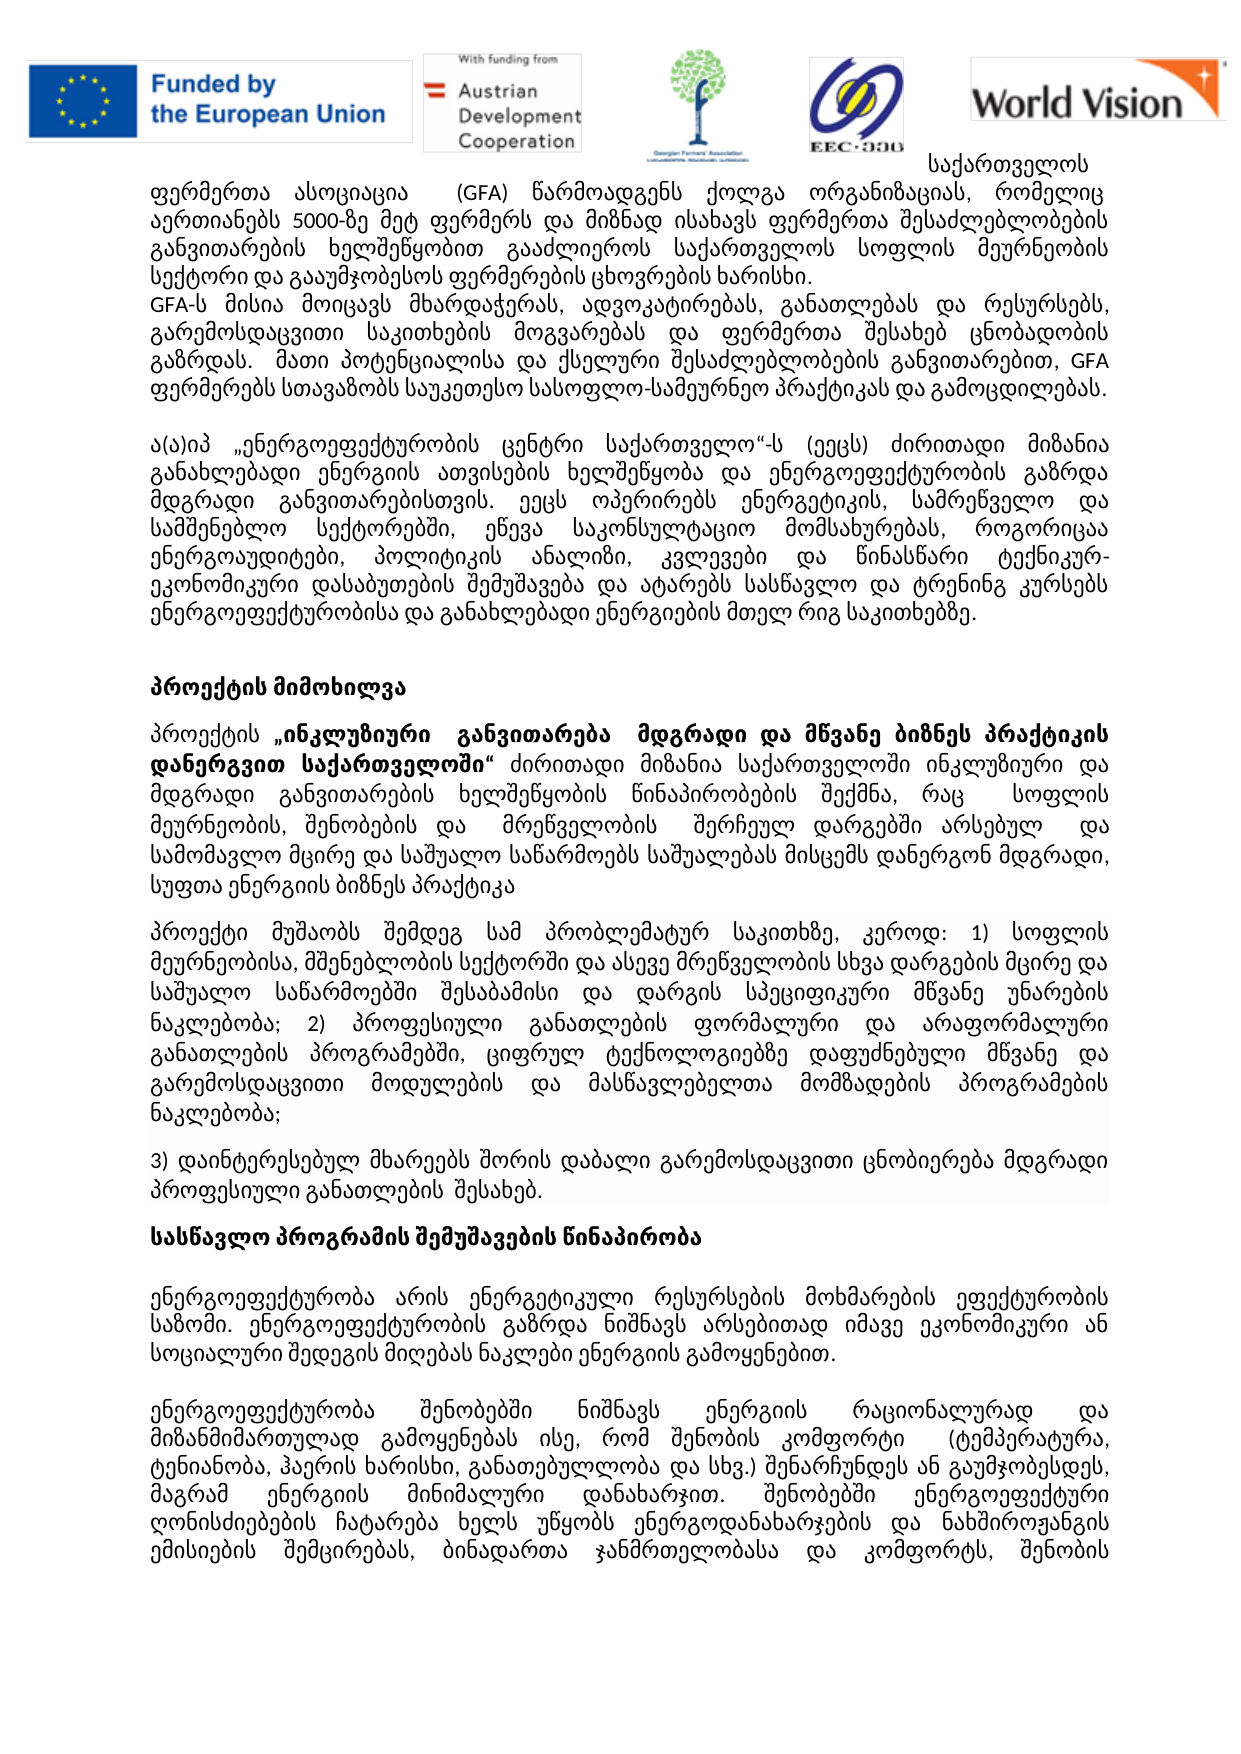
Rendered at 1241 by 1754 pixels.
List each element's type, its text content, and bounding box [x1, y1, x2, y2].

text ენერგოეფექტურობა არის ენერგეტიკული რესურსების მოხმარების ეფექტურობის საზომი. ენერგოეფექტურობის გაზრდა ნიშნავს არსებითად იმავე ეკონომიკური ან სოციალური შედეგის მიღებას ნაკლები ენერგიის გამოყენებით. [150, 1283, 1110, 1367]
text ა(ა)იპ „ენერგოეფექტურობის ცენტრი საქართველო“-ს (ეეცს) ძირითადი მიზანია განახლებადი ენერგიის ათვისების ხელშეწყობა და ენერგოეფექტურობის გაზრდა მდგრადი განვითარებისთვის. ეეცს ოპერირებს ენერგეტიკის, სამრეწველო და სამშენებლო სექტორებში, ეწევა საკონსულტაციო მომსახურებას, როგორიცაა ენერგოაუდიტები, პოლიტიკის ანალიზი, კვლევები და წინასწარი ტექნიკურ-ეკონომიკური დასაბუთების შემუშავება და ატარებს სასწავლო და ტრენინგ კურსებს ენერგოეფექტურობისა და განახლებადი ენერგიების მთელ რიგ საკითხებზე. [150, 430, 1110, 626]
text პროექტის „ინკლუზიური განვითარება მდგრადი და მწვანე ბიზნეს პრაქტიკის დანერგვით საქართველოში“ ძირითადი მიზანია საქართველოში ინკლუზიური და მდგრადი განვითარების ხელშეწყობის წინაპირობების შექმნა, რაც სოფლის მეურნეობის, შენობების და მრეწველობის შერჩეულ დარგებში არსებულ და სამომავლო მცირე და საშუალო საწარმოებს საშუალებას მისცემს დანერგონ მდგრადი, სუფთა ენერგიის ბიზნეს პრაქტიკა [150, 720, 1110, 899]
text 3) დაინტერესებულ მხარეებს შორის დაბალი გარემოსდაცვითი ცნობიერება მდგრადი პროფესიული განათლების შესახებ. [150, 1146, 1110, 1204]
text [150, 1396, 1110, 1564]
picture [23, 48, 1226, 161]
text პროექტის მიმოხილვა [150, 673, 1110, 701]
text GFA-ს მისია მოიცავს მხარდაჭერას, ადვოკატირებას, განათლებას და რესურსებს, გარემოსდაცვითი საკითხების მოგვარებას და ფერმერთა შესახებ ცნობადობის გაზრდას. მათი პოტენციალისა და ქსელური შესაძლებლობების განვითარებით, GFA ფერმერებს სთავაზობს საუკეთესო სასოფლო-სამეურნეო პრაქტიკას და გამოცდილებას. [150, 290, 1110, 402]
list სასწავლო პროგრამის შემუშავების წინაპირობა [150, 1223, 1110, 1251]
text პროექტი მუშაობს შემდეგ სამ პრობლემატურ საკითხზე, კეროდ: 1) სოფლის მეურნეობისა, მშენებლობის სექტორში და ასევე მრეწველობის სხვა დარგების მცირე და საშუალო საწარმოებში შესაბამისი და დარგის სპეციფიკური მწვანე უნარების ნაკლებობა; 2) პროფესიული განათლების ფორმალური და არაფორმალური განათლების პროგრამებში, ციფრულ ტექნოლოგიებზე დაფუძნებული მწვანე და გარემოსდაცვითი მოდულების და მასწავლებელთა მომზადების პროგრამების ნაკლებობა; [150, 918, 1110, 1127]
text საქართველოს ფერმერთა ასოციაცია (GFA) წარმოადგენს ქოლგა ორგანიზაციას, რომელიც აერთიანებს 5000-ზე მეტ ფერმერს და მიზნად ისახავს ფერმერთა შესაძლებლობების განვითარების ხელშეწყობით გააძლიეროს საქართველოს სოფლის მეურნეობის სექტორი და გააუმჯობესოს ფერმერების ცხოვრების ხარისხი. [150, 150, 1110, 290]
